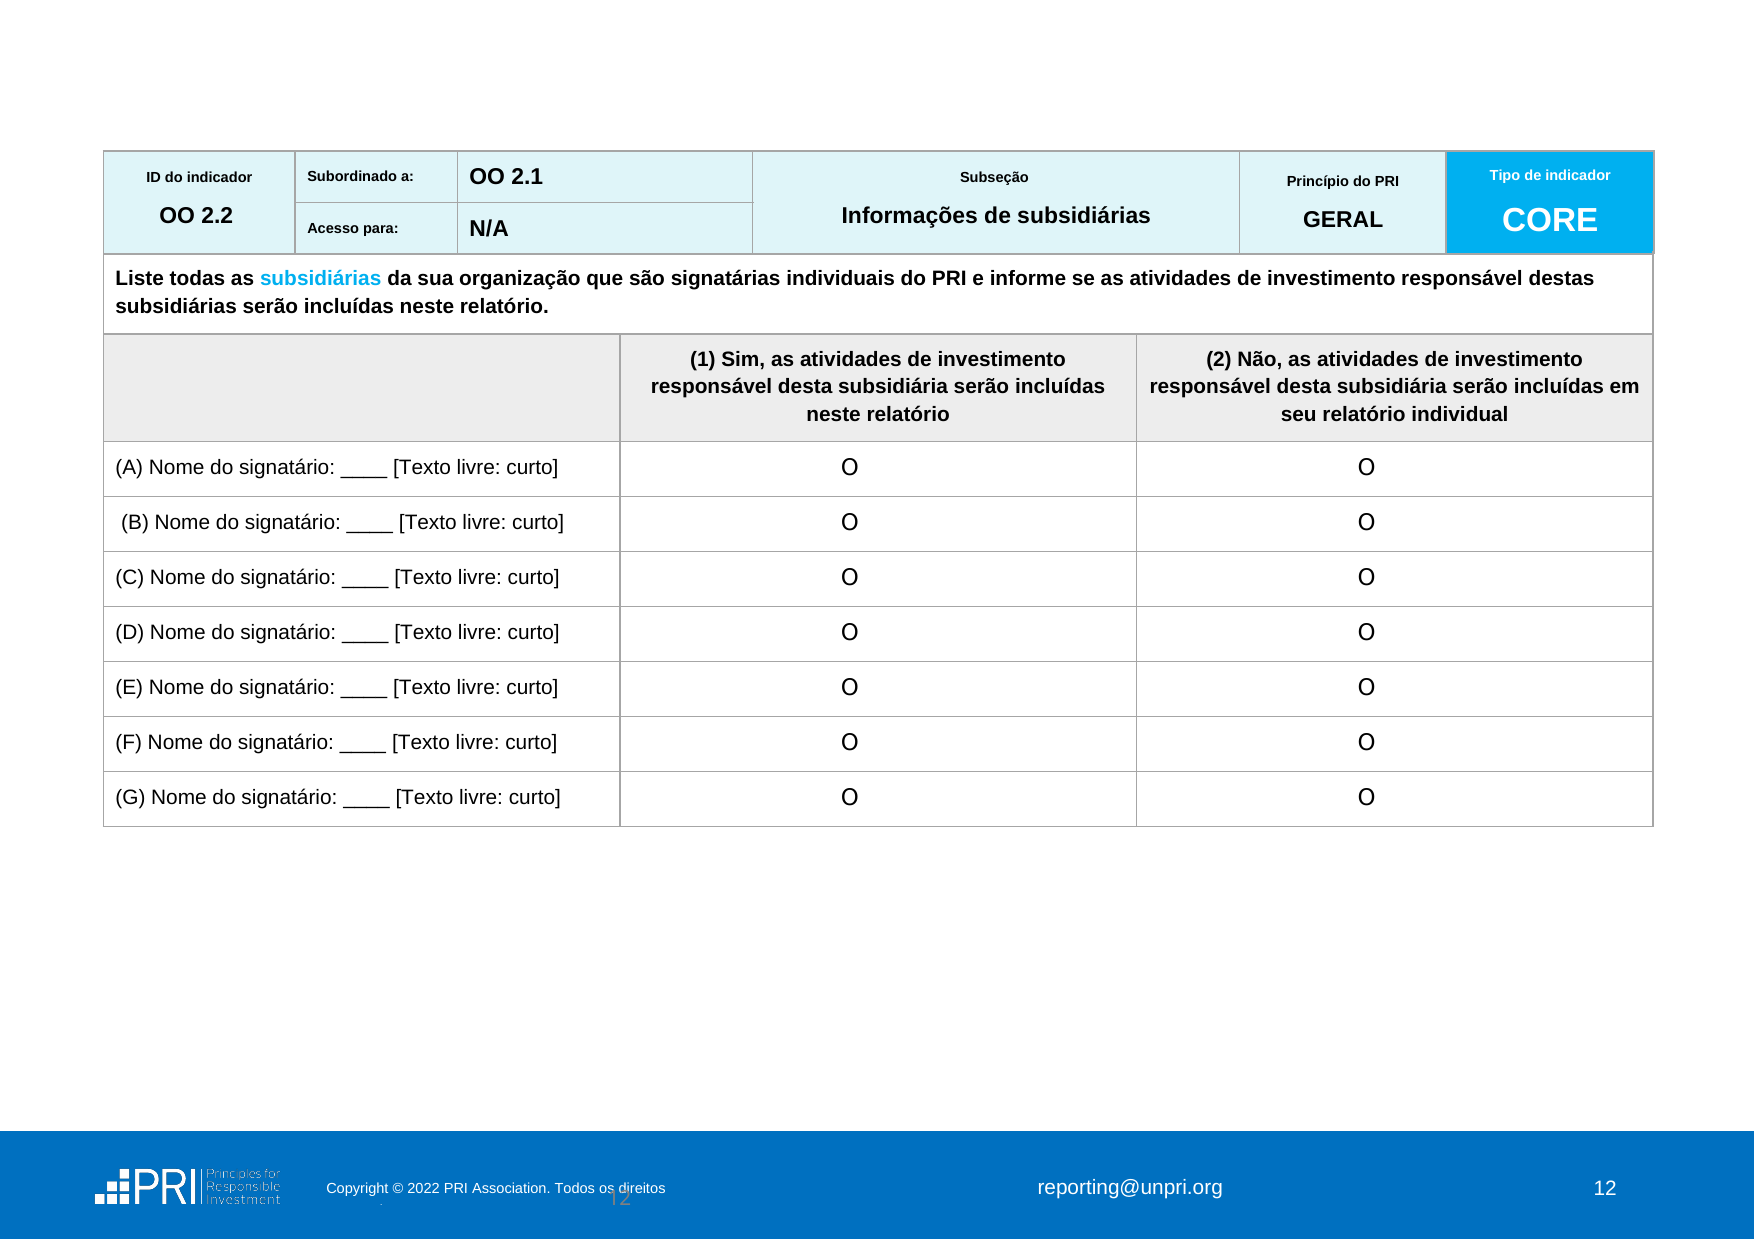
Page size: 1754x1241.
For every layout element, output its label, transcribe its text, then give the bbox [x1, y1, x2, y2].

table_cell (C) Nome do signatário: ____ [Texto livre: curto] [104, 552, 619, 606]
table_cell [621, 607, 1136, 661]
table_cell (G) Nome do signatário: ____ [Texto livre: curto] [104, 772, 619, 826]
table_cell [621, 497, 1136, 551]
table_cell [1137, 662, 1652, 716]
picture [92, 1166, 282, 1207]
table_cell (D) Nome do signatário: ____ [Texto livre: curto] [104, 607, 619, 661]
table_header Subseção Informações de subsidiárias [753, 152, 1239, 253]
table_header ID do indicador OO 2.2 [104, 152, 294, 253]
table_cell Acesso para: [296, 203, 457, 253]
table_cell (E) Nome do signatário: ____ [Texto livre: curto] [104, 662, 619, 716]
table_cell (B) Nome do signatário: ____ [Texto livre: curto] [104, 497, 619, 551]
table_cell [1137, 442, 1652, 496]
table_cell [1137, 717, 1652, 771]
table_cell [104, 335, 619, 441]
table_cell (1) Sim, as atividades de investimento responsável desta subsidiária serão incluídas neste relatório [621, 335, 1136, 441]
table_header Tipo de indicador CORE [1447, 152, 1653, 253]
table_cell [1137, 497, 1652, 551]
table_cell N/A [458, 203, 752, 253]
table_header OO 2.1 [458, 152, 752, 201]
table_cell [621, 552, 1136, 606]
table_cell [621, 717, 1136, 771]
table_cell [621, 662, 1136, 716]
table_cell (F) Nome do signatário: ____ [Texto livre: curto] [104, 717, 619, 771]
table_cell [1137, 552, 1652, 606]
table_cell (2) Não, as atividades de investimento responsável desta subsidiária serão incluídas em seu relatório individual [1137, 335, 1652, 441]
table_cell [1137, 772, 1652, 826]
table_cell [621, 442, 1136, 496]
table_cell [1137, 607, 1652, 661]
table_cell [621, 772, 1136, 826]
table_cell Liste todas as subsidiárias da sua organização que são signatárias individuais do PRI e informe se as atividades de investimento responsável destas subsidiárias serão incluídas neste relatório. [104, 255, 1652, 333]
table_header Princípio do PRI GERAL [1240, 152, 1445, 253]
table_cell (A) Nome do signatário: ____ [Texto livre: curto] [104, 442, 619, 496]
table_header Subordinado a: [296, 152, 457, 201]
